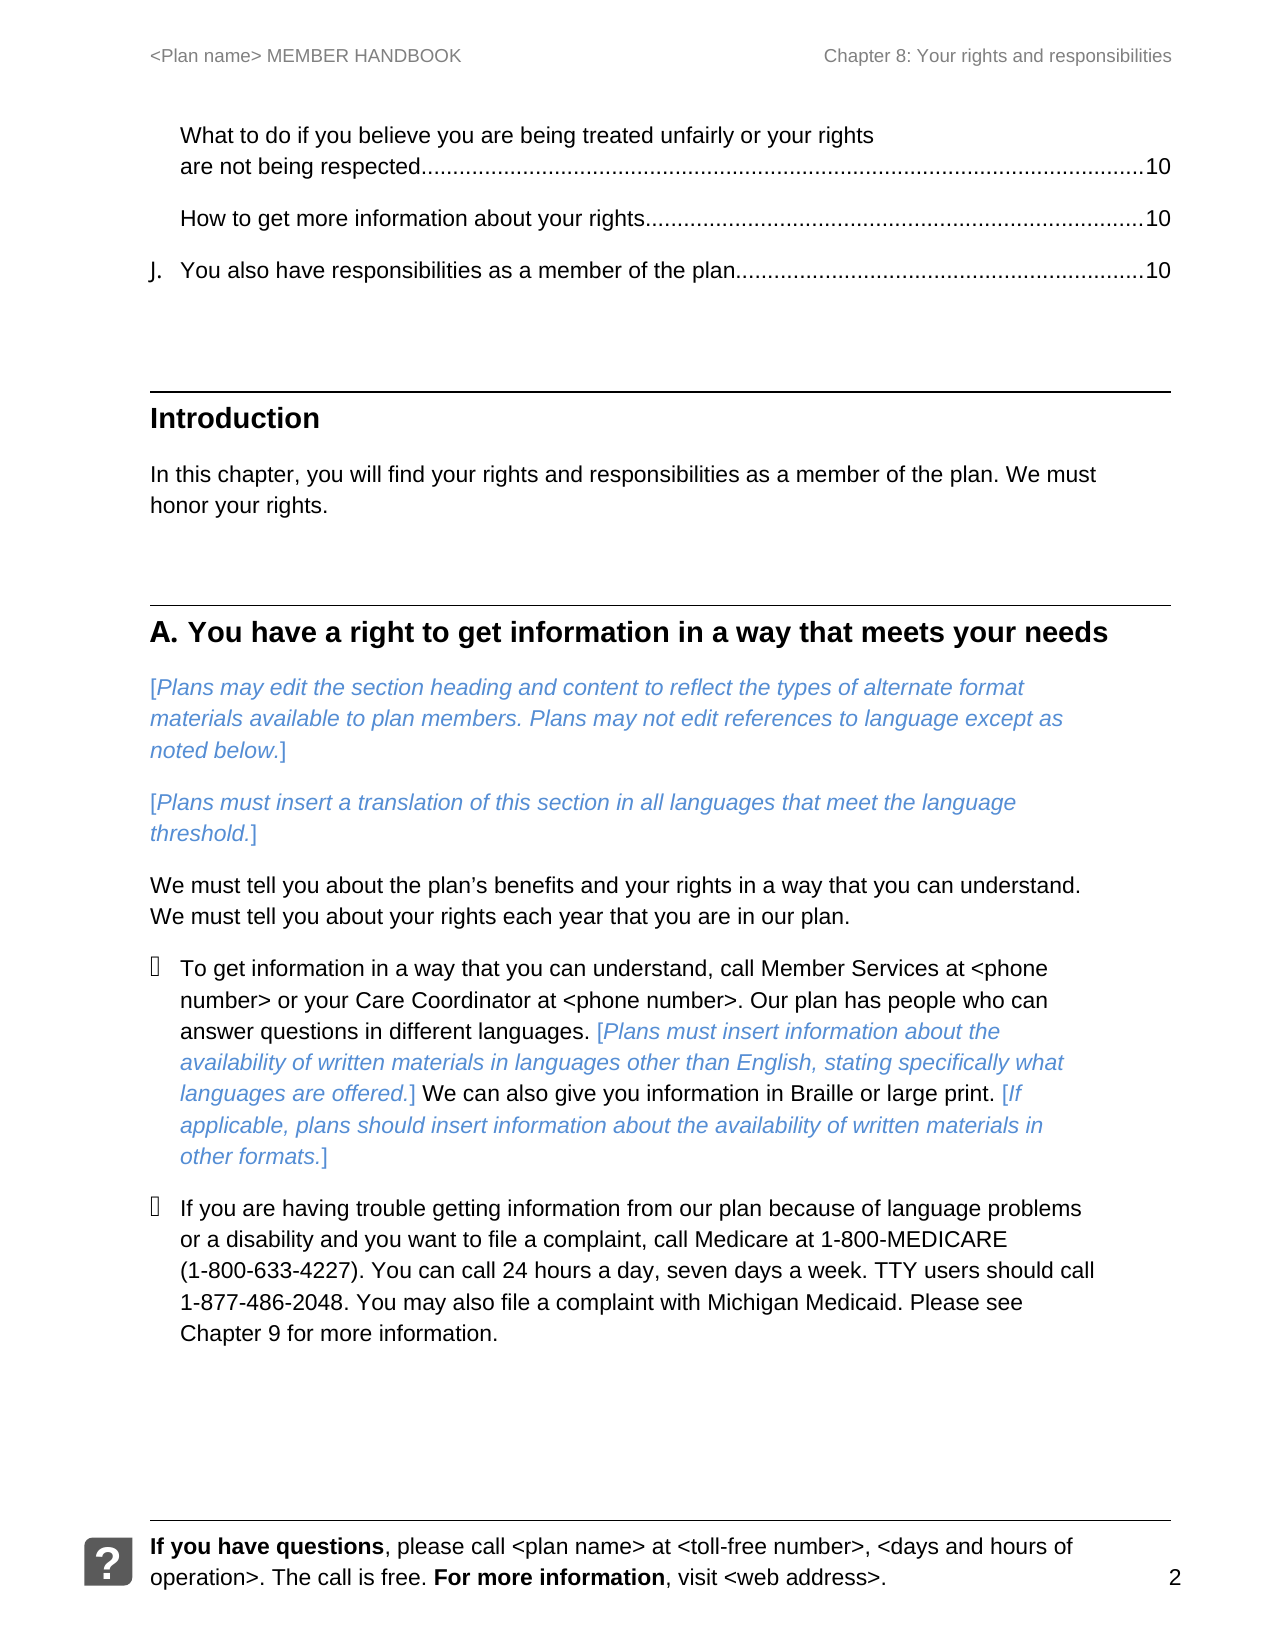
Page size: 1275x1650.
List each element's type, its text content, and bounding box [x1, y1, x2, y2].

text What to do if you believe you are being treated unfairly or your rights are not being respected 10 [180, 118, 1096, 181]
text [Plans must insert a translation of this section in all languages that meet the language threshold.] [150, 785, 1096, 848]
text In this chapter, you will find your rights and responsibilities as a member of the plan. We must honor your rights. [150, 457, 1096, 519]
subtitle Introduction [150, 393, 1171, 436]
text We must tell you about the plan’s benefits and your rights in a way that you can understand. We must tell you about your rights each year that you are in our plan. [150, 868, 1096, 931]
subtitle You have a right to get information in a way that meets your needs [150, 606, 1171, 650]
text How to get more information about your rights 10 [180, 202, 1096, 233]
text To get information in a way that you can understand, call Member Services at <phone number> or your Care Coordinator at <phone number>. Our plan has people who can answer questions in different languages. [Plans must insert information about the availability of written materials in languages other than English, stating specifically what languages are offered.] We can also give you information in Braille or large print. [If applicable, plans should insert information about the availability of written materials in other formats.] [150, 952, 1096, 1171]
text If you are having trouble getting information from our plan because of language problems or a disability and you want to file a complaint, call Medicare at 1-800-MEDICARE (1-800-633-4227). You can call 24 hours a day, seven days a week. TTY users should call 1-877-486-2048. You may also file a complaint with Michigan Medicaid. Please see Chapter 9 for more information. [150, 1191, 1096, 1348]
text J. You also have responsibilities as a member of the plan 10 [150, 254, 1096, 285]
text [Plans may edit the section heading and content to reflect the types of alternate format materials available to plan members. Plans may not edit references to language except as noted below.] [150, 671, 1096, 764]
